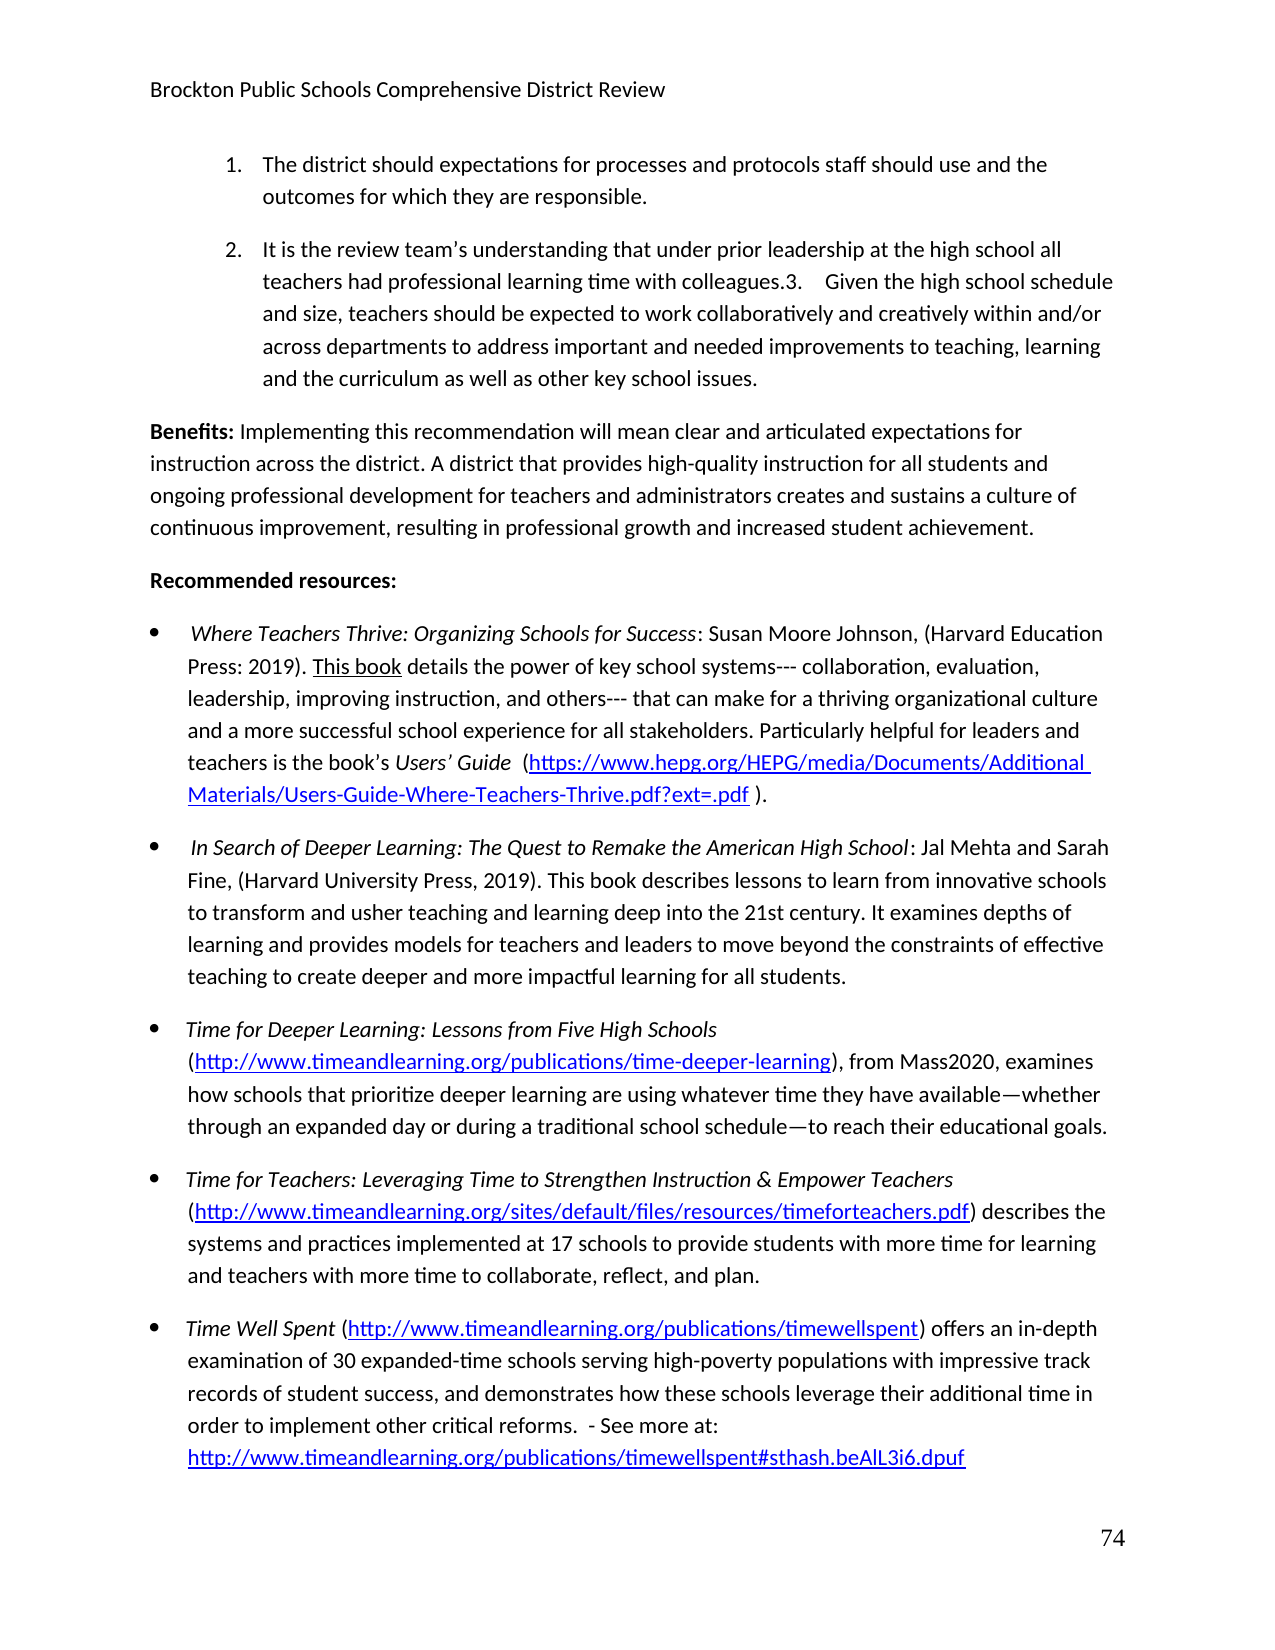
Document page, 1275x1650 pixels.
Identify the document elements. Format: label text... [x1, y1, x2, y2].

text 1. The district should expectations for processes and protocols staff should use and the outcomes for which they are responsible. [187, 150, 1125, 210]
list Time for Teachers: Leveraging Time to Strengthen Instruction & Empower Teachers (http://www.timeandlearning.org/sites/default/files/resources/timeforteachers.pdf) describes the systems and practices implemented at 17 schools to provide students with more time for learning and teachers with more time to collaborate, reflect, and plan. [150, 1165, 1125, 1289]
list Time for Deeper Learning: Lessons from Five High Schools (http://www.timeandlearning.org/publications/time-deeper-learning), from Mass2020, examines how schools that prioritize deeper learning are using whatever time they have available—whether through an expanded day or during a traditional school schedule—to reach their educational goals. [150, 1015, 1125, 1140]
list Where Teachers Thrive: Organizing Schools for Success: Susan Moore Johnson, (Harvard Education Press: 2019). This book details the power of key school systems--- collaboration, evaluation, leadership, improving instruction, and others--- that can make for a thriving organizational culture and a more successful school experience for all stakeholders. Particularly helpful for leaders and teachers is the book’s Users’ Guide (https://www.hepg.org/HEPG/media/Documents/Additional Materials/Users-Guide-Where-Teachers-Thrive.pdf?ext=.pdf ). [150, 619, 1125, 808]
text Recommended resources: [150, 567, 1125, 594]
text 2. It is the review team’s understanding that under prior leadership at the high school all teachers had professional learning time with colleagues.3. Given the high school schedule and size, teachers should be expected to work collaboratively and creatively within and/or across departments to address important and needed improvements to teaching, learning and the curriculum as well as other key school issues. [225, 235, 1125, 392]
list In Search of Deeper Learning: The Quest to Remake the American High School: Jal Mehta and Sarah Fine, (Harvard University Press, 2019). This book describes lessons to learn from innovative schools to transform and usher teaching and learning deep into the 21st century. It examines depths of learning and provides models for teachers and leaders to move beyond the constraints of effective teaching to create deeper and more impactful learning for all students. [150, 833, 1125, 990]
list Time Well Spent (http://www.timeandlearning.org/publications/timewellspent) offers an in-depth examination of 30 expanded-time schools serving high-poverty populations with impressive track records of student success, and demonstrates how these schools leverage their additional time in order to implement other critical reforms. - See more at: http://www.timeandlearning.org/publications/timewellspent#sthash.beAlL3i6.dpuf [150, 1314, 1125, 1471]
text Benefits: Implementing this recommendation will mean clear and articulated expectations for instruction across the district. A district that provides high-quality instruction for all students and ongoing professional development for teachers and administrators creates and sustains a culture of continuous improvement, resulting in professional growth and increased student achievement. [150, 417, 1125, 542]
